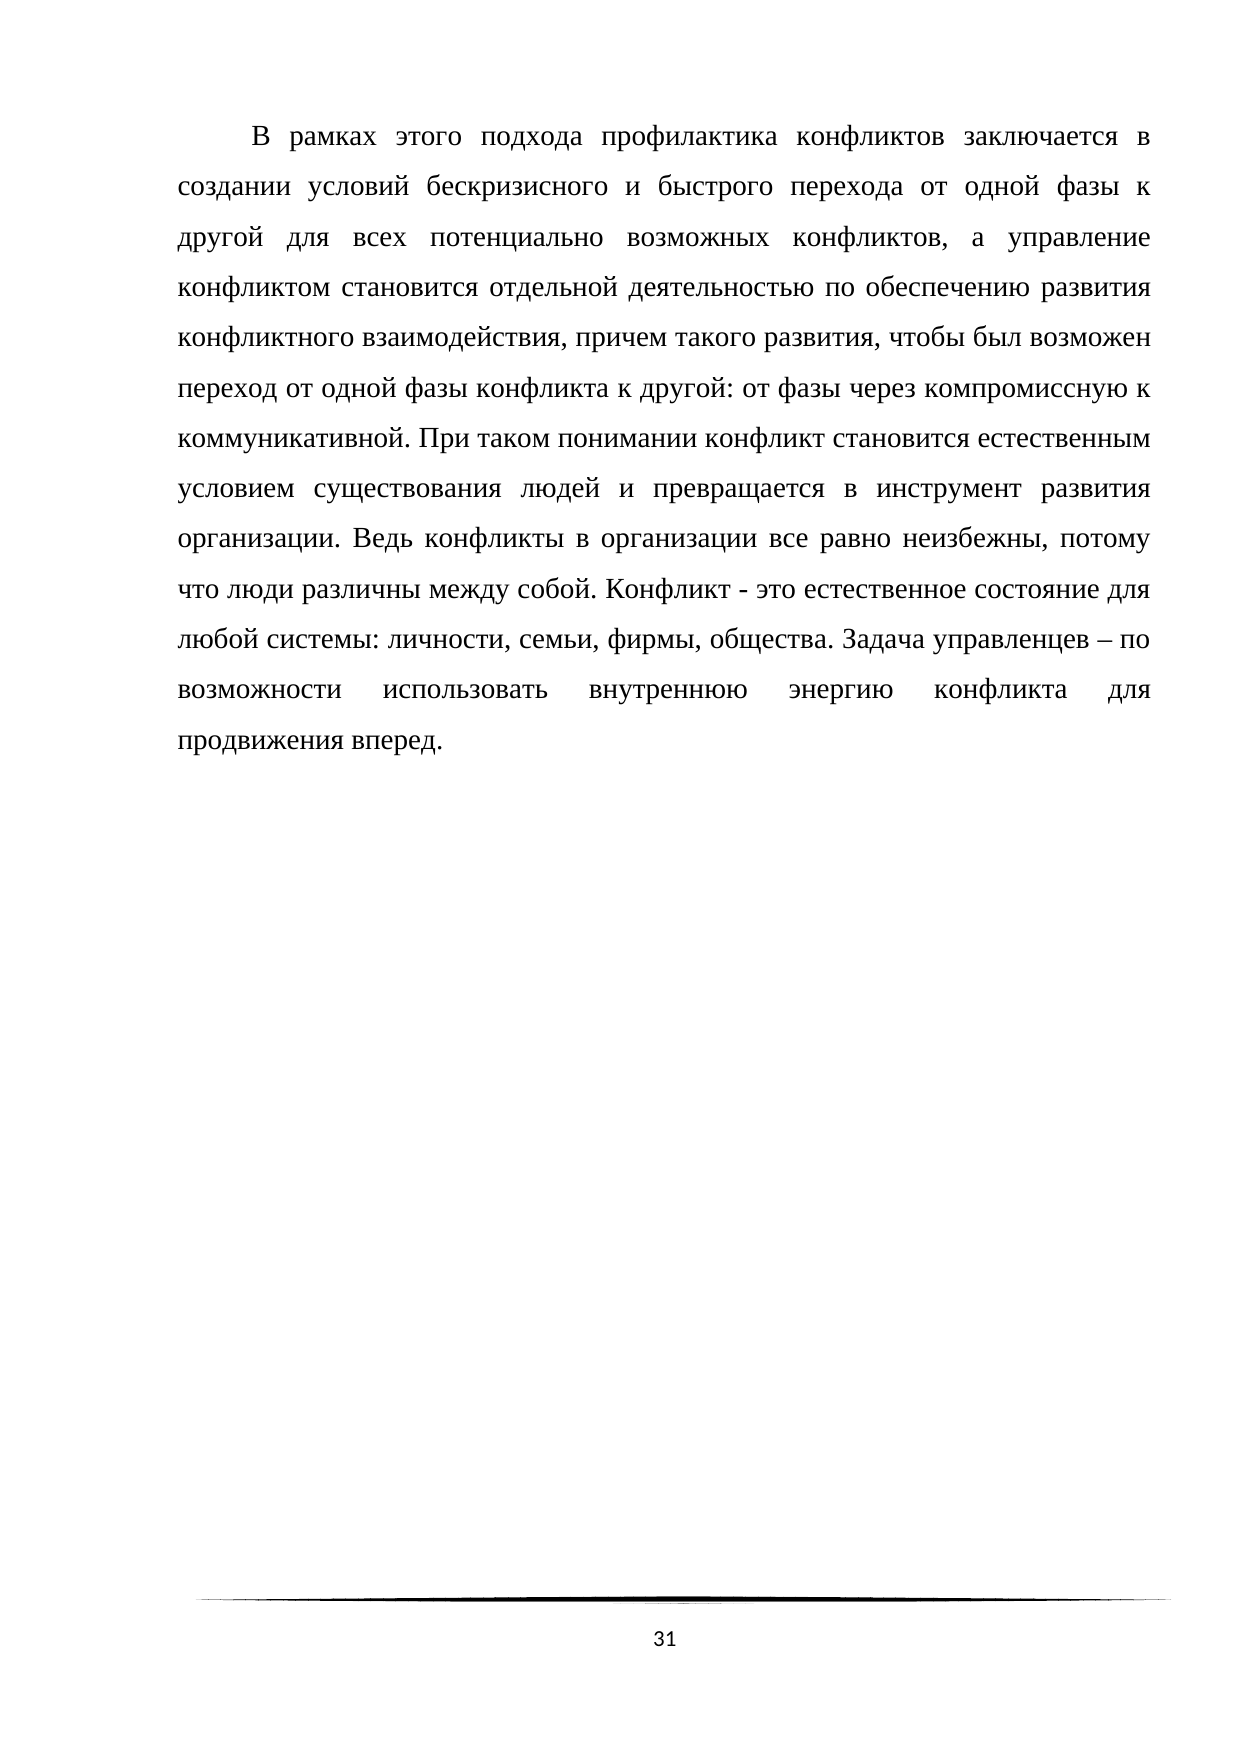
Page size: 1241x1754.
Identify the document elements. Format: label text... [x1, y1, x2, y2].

text В рамках этого подхода профилактика конфликтов заключается в создании условий бескризисного и быстрого перехода от одной фазы к другой для всех потенциально возможных конфликтов, а управление конфликтом становится отдельной деятельностью по обеспечению развития конфликтного взаимодействия, причем такого развития, чтобы был возможен переход от одной фазы конфликта к другой: от фазы через компромиссную к коммуникативной. При таком понимании конфликт становится естественным условием существования людей и превращается в инструмент развития организации. Ведь конфликты в организации все равно неизбежны, потому что люди различны между собой. Конфликт - это естественное состояние для любой системы: личности, семьи, фирмы, общества. Задача управленцев – по возможности использовать внутреннюю энергию конфликта для продвижения вперед. [177, 118, 1152, 755]
picture [195, 1596, 1172, 1604]
